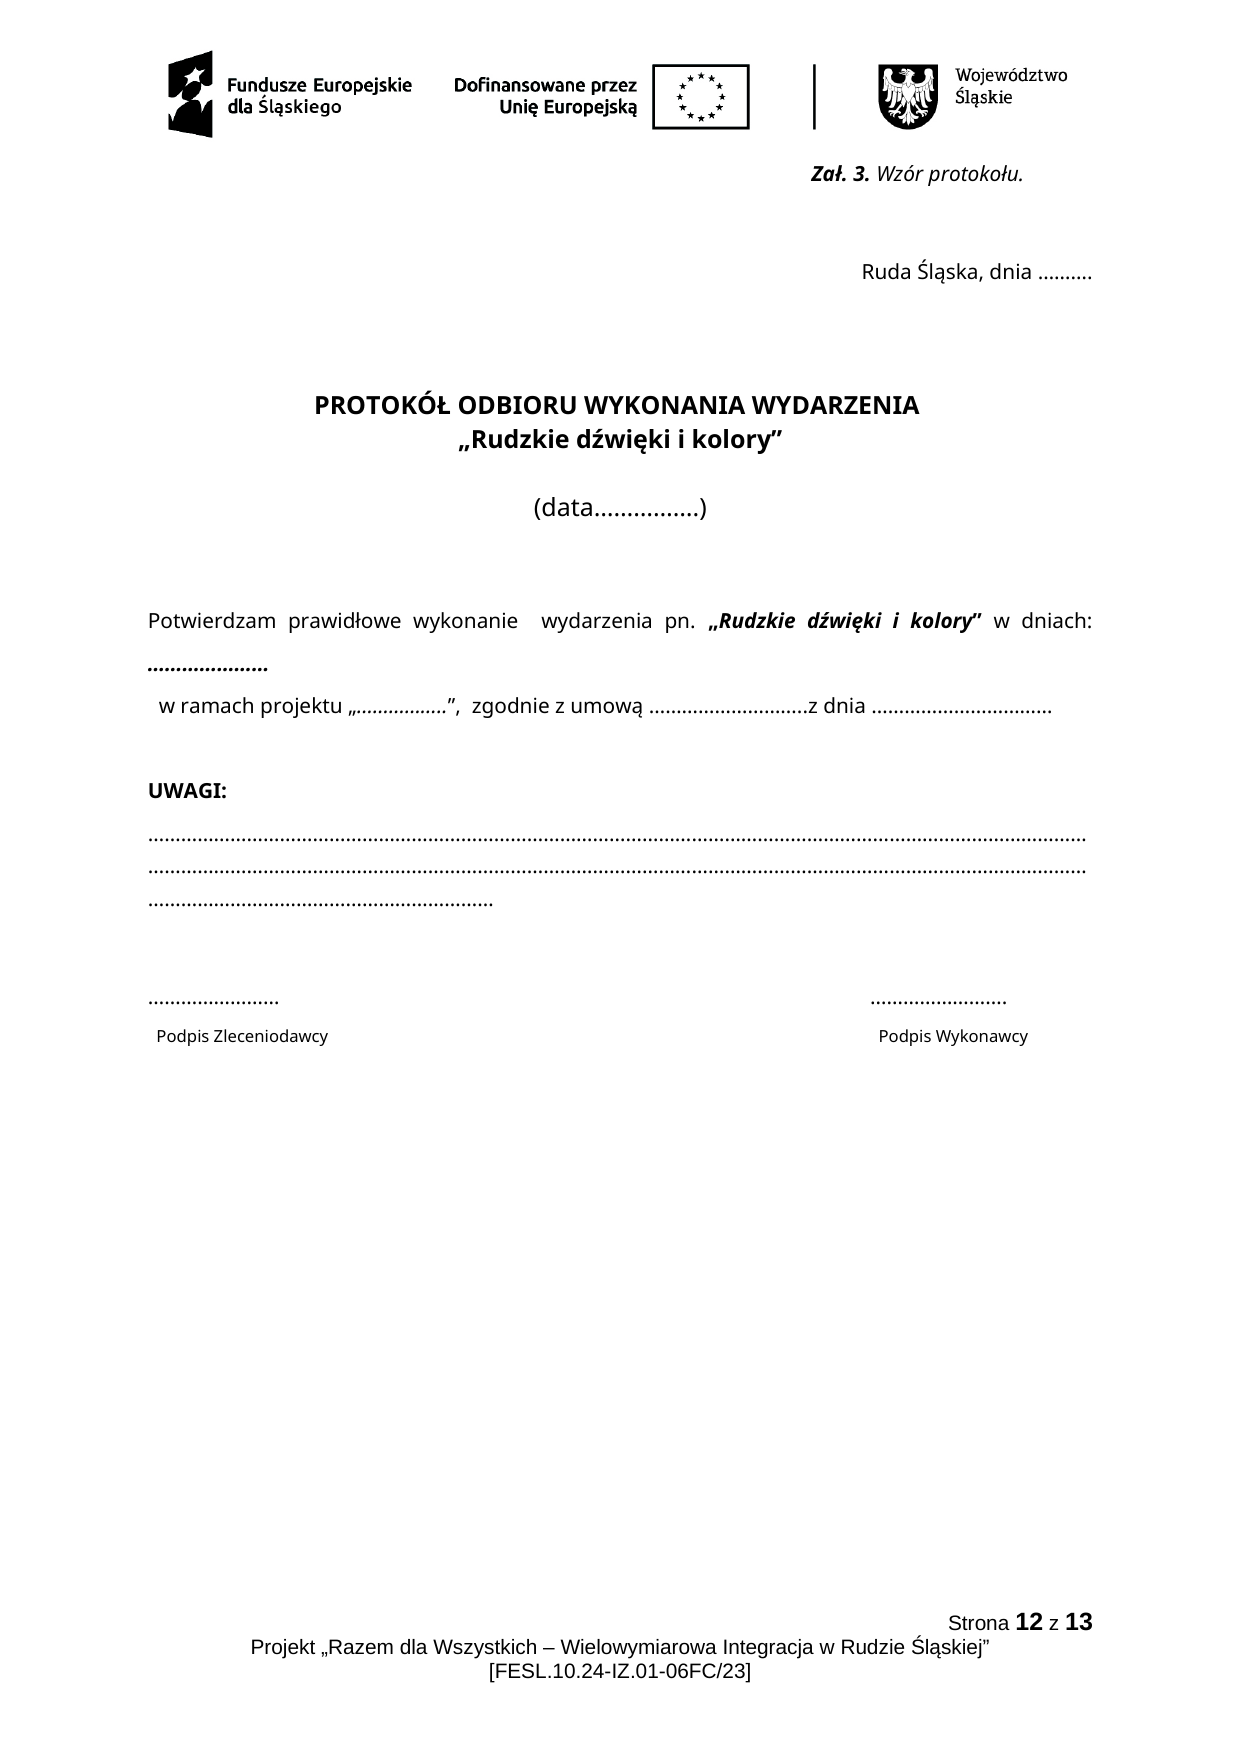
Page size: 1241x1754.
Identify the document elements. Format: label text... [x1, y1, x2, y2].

text Podpis Zleceniodawcy Podpis Wykonawcy [148, 1025, 1093, 1047]
text UWAGI: [148, 776, 1093, 805]
text Ruda Śląska, dnia ………. [812, 257, 1093, 285]
picture [147, 29, 1088, 159]
text ……………………………………………………………………………………………………………………………………………………………………………………………………………………………………………………………………………………………………………………………………………………………………… [148, 819, 1093, 913]
text …………………… ……………………. [148, 982, 1093, 1011]
text PROTOKÓŁ ODBIORU WYKONANIA WYDARZENIA „Rudzkie dźwięki i kolory” [148, 387, 1093, 456]
text (data…………….) [148, 490, 1093, 524]
text Potwierdzam prawidłowe wykonanie wydarzenia pn. „Rudzkie dźwięki i kolory” w dniach: ………………… w ramach projektu „……………..”, zgodnie z umową ………………………..z dnia …………………………… [148, 606, 1093, 720]
text Zał. 3. Wzór protokołu. [738, 159, 1093, 187]
